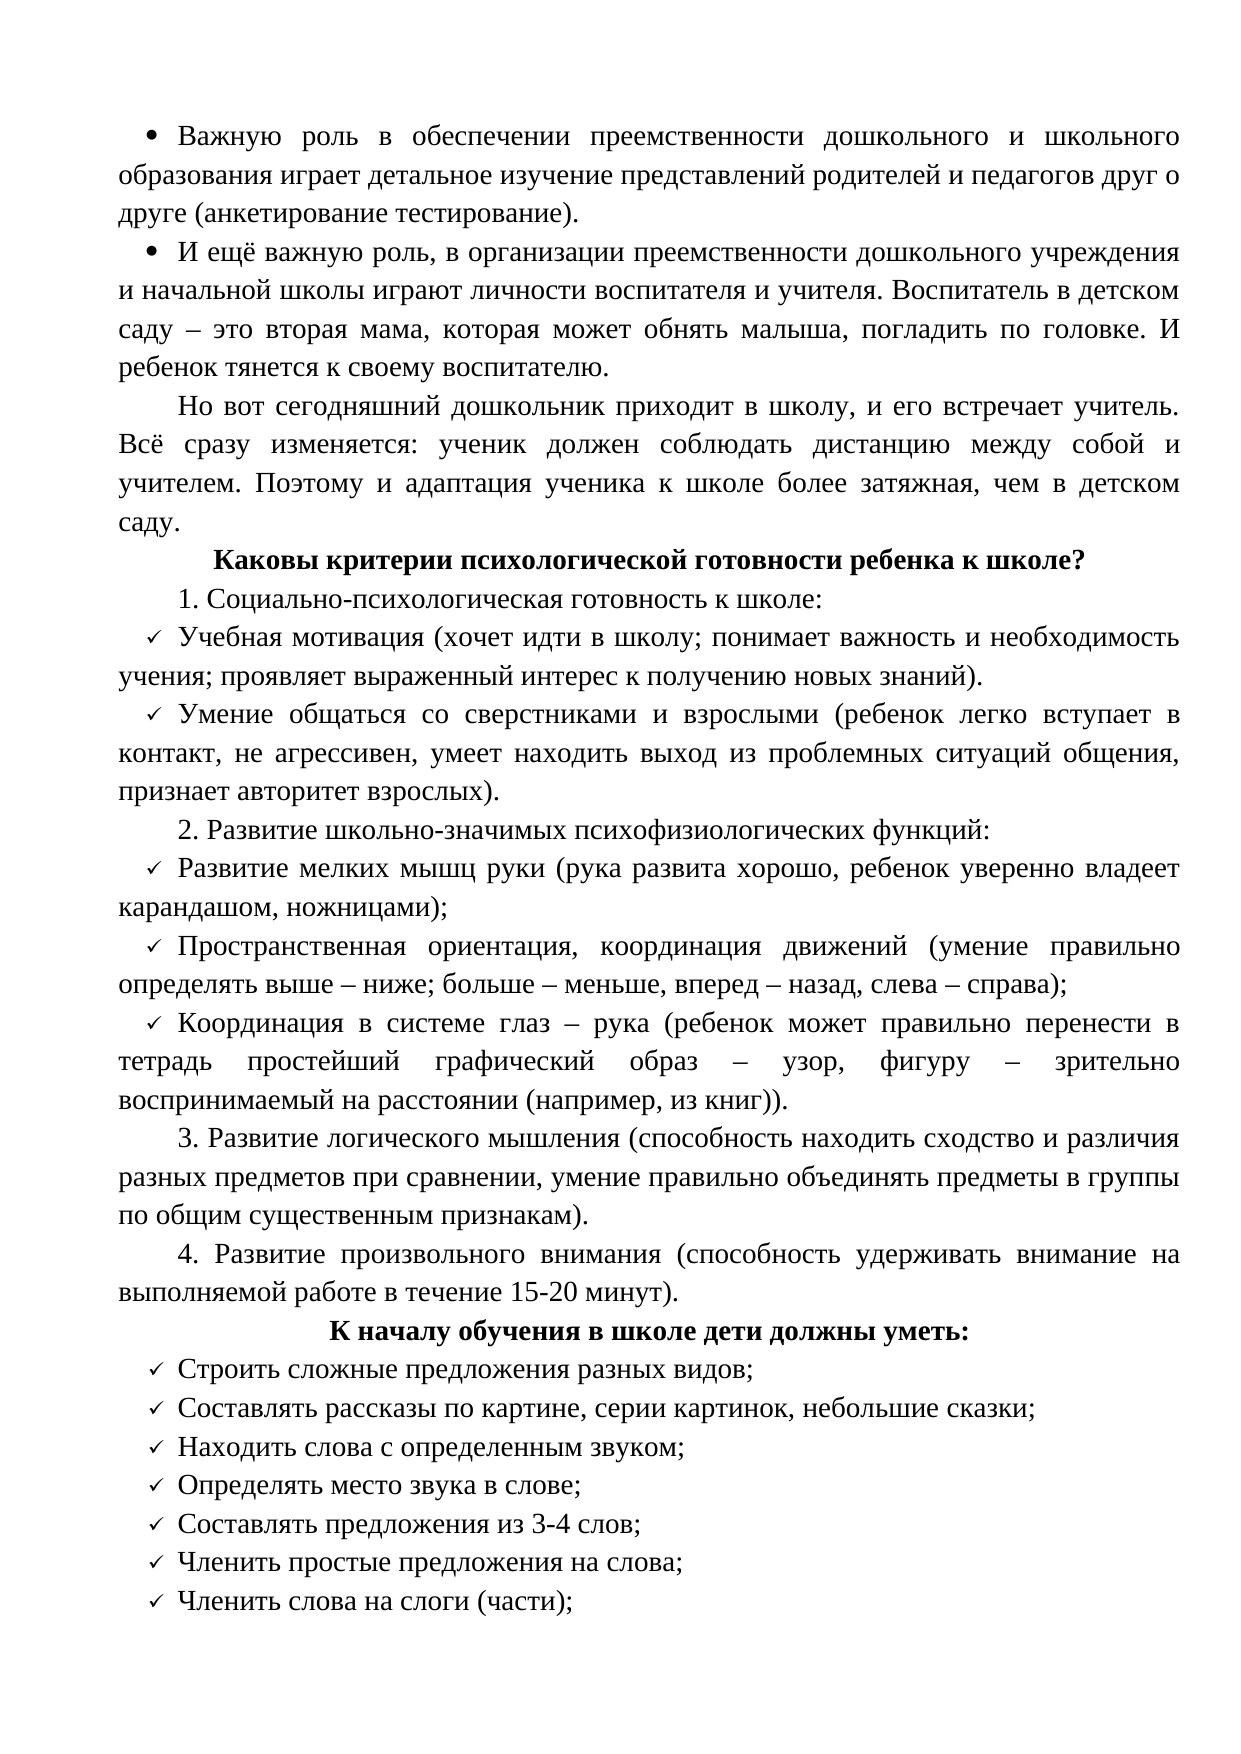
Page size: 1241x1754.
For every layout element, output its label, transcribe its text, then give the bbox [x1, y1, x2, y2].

text 2. Развитие школьно-значимых психофизиологических функций: [118, 812, 1181, 846]
text Но вот сегодняшний дошкольник приходит в школу, и его встречает учитель. Всё сразу изменяется: ученик должен соблюдать дистанцию между собой и учителем. Поэтому и адаптация ученика к школе более затяжная, чем в детском саду. [118, 388, 1181, 537]
list Определять место звука в слове; [118, 1467, 1181, 1501]
list Находить слова с определенным звуком; [118, 1429, 1181, 1462]
list Составлять предложения из 3-4 слов; [118, 1506, 1181, 1539]
list Учебная мотивация (хочет идти в школу; понимает важность и необходимость учения; проявляет выраженный интерес к получению новых знаний). [118, 619, 1181, 691]
list Координация в системе глаз – рука (ребенок может правильно перенести в тетрадь простейший графический образ – узор, фигуру – зрительно воспринимаемый на расстоянии (например, из книг)). [118, 1005, 1181, 1115]
list Членить слова на слоги (части); [118, 1583, 1181, 1616]
text 4. Развитие произвольного внимания (способность удерживать внимание на выполняемой работе в течение 15-20 минут). [118, 1236, 1181, 1308]
subtitle Каковы критерии психологической готовности ребенка к школе? [118, 542, 1181, 576]
list Членить простые предложения на слова; [118, 1544, 1181, 1578]
subtitle К началу обучения в школе дети должны уметь: [118, 1313, 1181, 1347]
list И ещё важную роль, в организации преемственности дошкольного учреждения и начальной школы играют личности воспитателя и учителя. Воспитатель в детском саду – это вторая мама, которая может обнять малыша, погладить по головке. И ребенок тянется к своему воспитателю. [118, 234, 1181, 383]
list Пространственная ориентация, координация движений (умение правильно определять выше – ниже; больше – меньше, вперед – назад, слева – справа); [118, 928, 1181, 1000]
list Умение общаться со сверстниками и взрослыми (ребенок легко вступает в контакт, не агрессивен, умеет находить выход из проблемных ситуаций общения, признает авторитет взрослых). [118, 696, 1181, 807]
text 1. Социально-психологическая готовность к школе: [118, 581, 1181, 614]
text 3. Развитие логического мышления (способность находить сходство и различия разных предметов при сравнении, умение правильно объединять предметы в группы по общим существенным признакам). [118, 1120, 1181, 1231]
list Строить сложные предложения разных видов; [118, 1352, 1181, 1385]
list Составлять рассказы по картине, серии картинок, небольшие сказки; [118, 1390, 1181, 1424]
list Важную роль в обеспечении преемственности дошкольного и школьного образования играет детальное изучение представлений родителей и педагогов друг о друге (анкетирование тестирование). [118, 118, 1181, 229]
list Развитие мелких мышц руки (рука развита хорошо, ребенок уверенно владеет карандашом, ножницами); [118, 851, 1181, 923]
